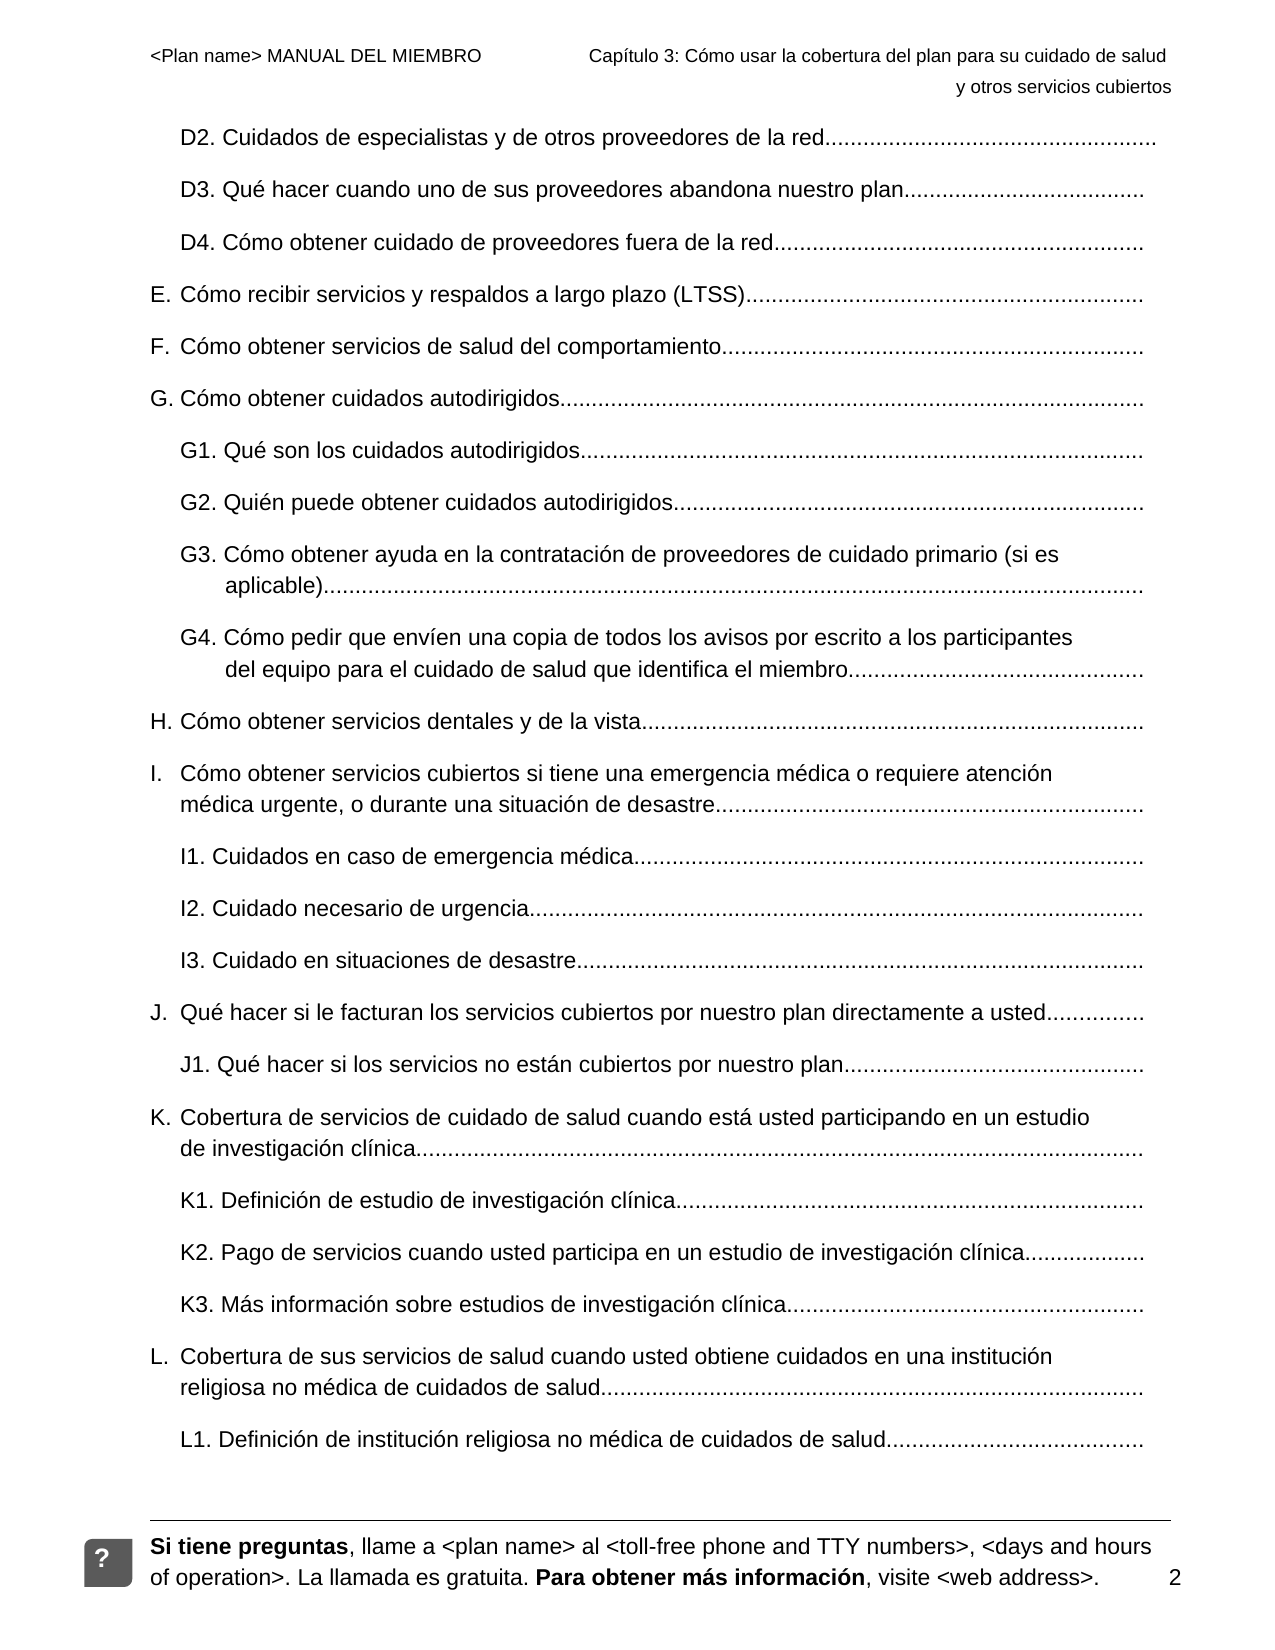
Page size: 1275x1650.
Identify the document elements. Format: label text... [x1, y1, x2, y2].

text D4. Cómo obtener cuidado de proveedores fuera de la red 11 [180, 225, 1096, 256]
text H. Cómo obtener servicios dentales y de la vista 12 [150, 704, 1096, 735]
text K3. Más información sobre estudios de investigación clínica 17 [180, 1287, 1096, 1319]
text G3. Cómo obtener ayuda en la contratación de proveedores de cuidado primario (si es aplicable) 12 [180, 537, 1096, 600]
text K2. Pago de servicios cuando usted participa en un estudio de investigación clínica 17 [180, 1235, 1096, 1267]
text F. Cómo obtener servicios de salud del comportamiento 11 [150, 329, 1096, 360]
text I3. Cuidado en situaciones de desastre 15 [180, 944, 1096, 975]
text G. Cómo obtener cuidados autodirigidos 11 [150, 381, 1096, 412]
text K. Cobertura de servicios de cuidado de salud cuando está usted participando en un estudio de investigación clínica 16 [150, 1100, 1096, 1162]
text L. Cobertura de sus servicios de salud cuando usted obtiene cuidados en una institución religiosa no médica de cuidados de salud 17 [150, 1339, 1096, 1402]
text I. Cómo obtener servicios cubiertos si tiene una emergencia médica o requiere atención médica urgente, o durante una situación de desastre 12 [150, 756, 1096, 819]
text I1. Cuidados en caso de emergencia médica 12 [180, 839, 1096, 871]
text G1. Qué son los cuidados autodirigidos 12 [180, 433, 1096, 464]
text G2. Quién puede obtener cuidados autodirigidos 12 [180, 485, 1096, 517]
text J. Qué hacer si le facturan los servicios cubiertos por nuestro plan directamente a usted 15 [150, 996, 1096, 1027]
text K1. Definición de estudio de investigación clínica 16 [180, 1183, 1096, 1214]
text G4. Cómo pedir que envíen una copia de todos los avisos por escrito a los participantes del equipo para el cuidado de salud que identifica el miembro 12 [180, 621, 1096, 683]
text I2. Cuidado necesario de urgencia 14 [180, 892, 1096, 923]
text E. Cómo recibir servicios y respaldos a largo plazo (LTSS) 11 [150, 277, 1096, 308]
text D3. Qué hacer cuando uno de sus proveedores abandona nuestro plan 10 [180, 173, 1096, 204]
text D2. Cuidados de especialistas y de otros proveedores de la red 9 [180, 121, 1096, 152]
text J1. Qué hacer si los servicios no están cubiertos por nuestro plan 15 [180, 1048, 1096, 1079]
text L1. Definición de institución religiosa no médica de cuidados de salud 18 [180, 1423, 1096, 1454]
